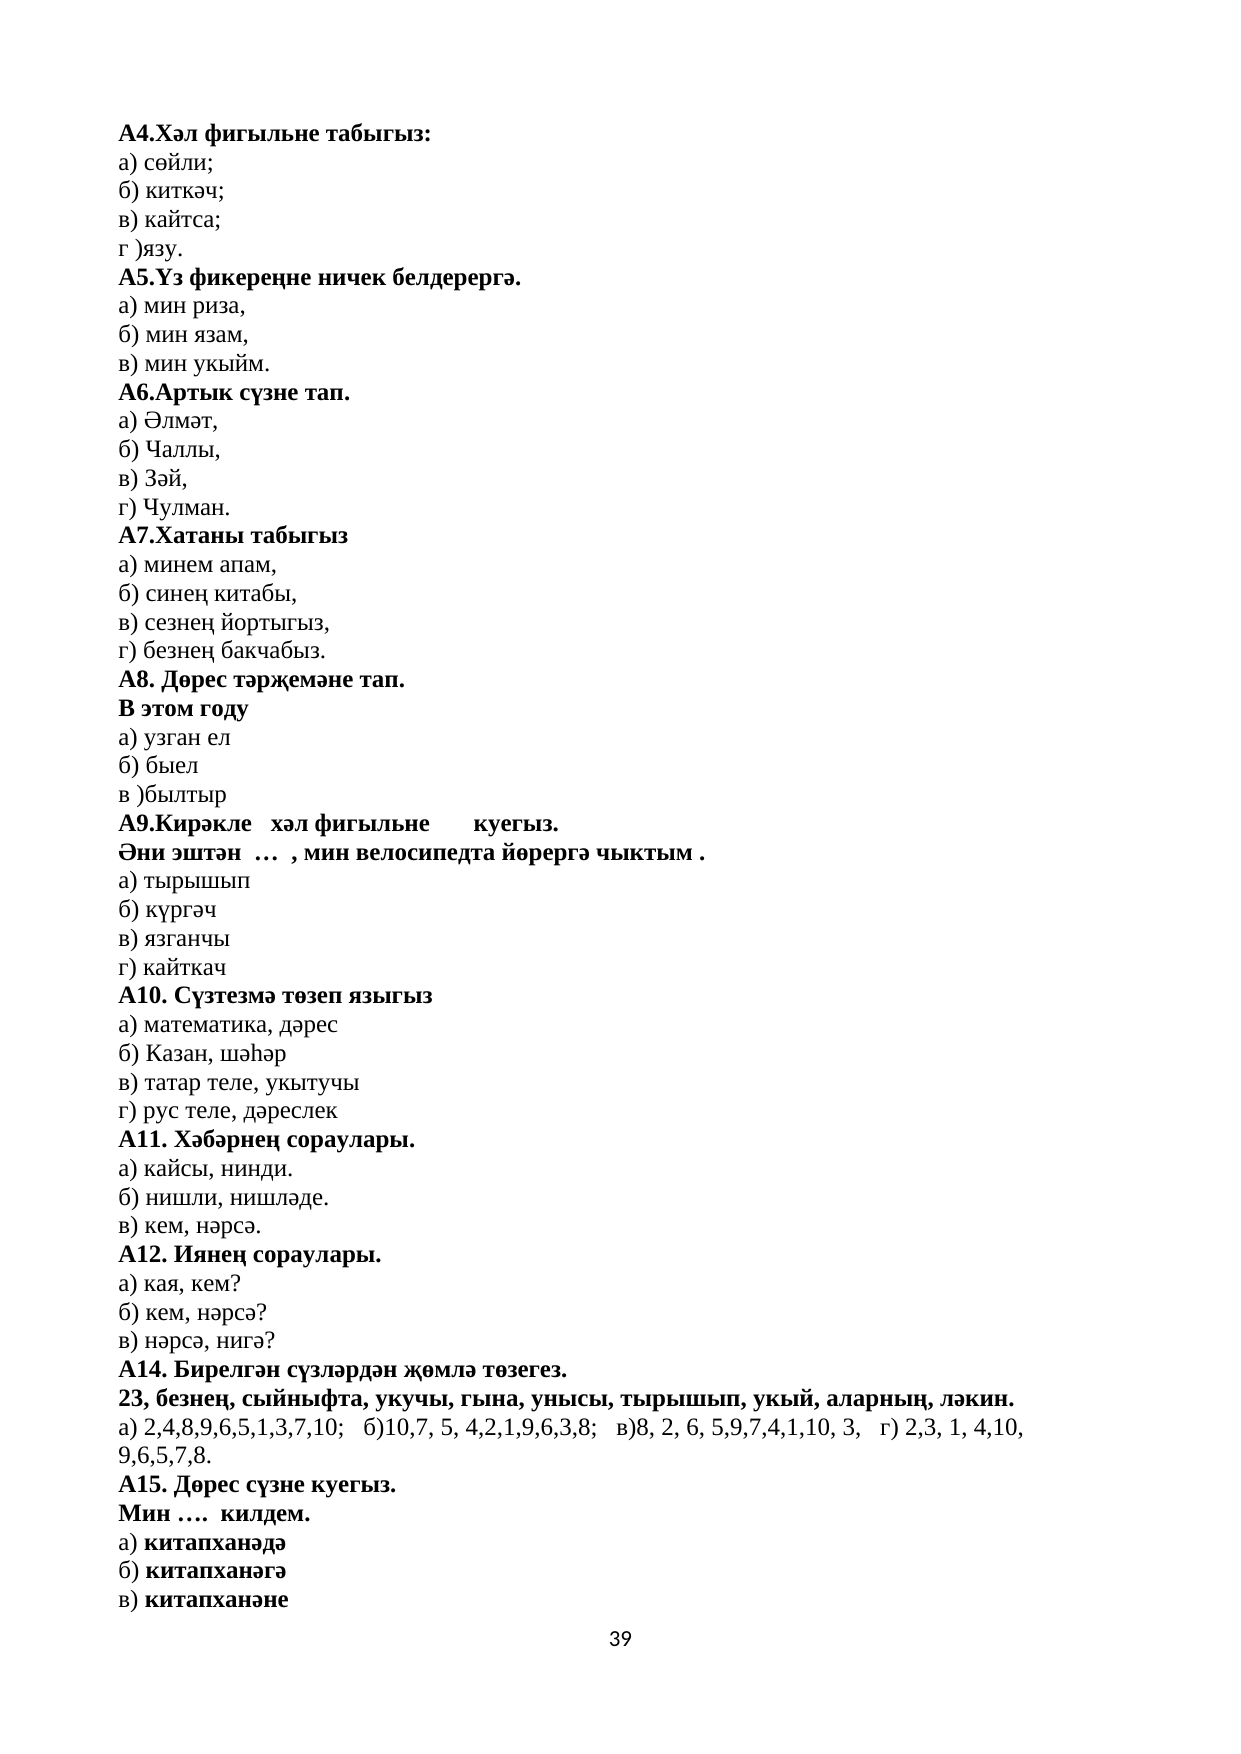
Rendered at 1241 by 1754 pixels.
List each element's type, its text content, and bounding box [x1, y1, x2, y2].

text а) минем апам, [118, 549, 1122, 578]
text А8. Дөрес тәрҗемәне тап. [118, 664, 1122, 693]
text б) мин язам, [118, 319, 1122, 348]
text в) китапханәне [118, 1584, 1122, 1613]
text в) кем, нәрсә. [118, 1211, 1122, 1239]
text Әни эштән … , мин велосипедта йөрергә чыктым . [118, 837, 1122, 866]
text а) сөйли; [118, 147, 1122, 176]
text в) язганчы [118, 923, 1122, 952]
text б) Казан, шәһәр [118, 1038, 1122, 1067]
text б) киткәч; [118, 176, 1122, 204]
text в) кайтса; [118, 204, 1122, 233]
text А14. Бирелгән сүзләрдән җөмлә төзегез. [118, 1354, 1122, 1383]
text а) китапханәдә [118, 1527, 1122, 1556]
text в) Зәй, [118, 463, 1122, 492]
text б) китапханәгә [118, 1556, 1122, 1584]
text А15. Дөрес сүзне куегыз. [118, 1469, 1122, 1498]
text А5.Үз фикереңне ничек белдерергә. [118, 262, 1122, 291]
text а) математика, дәрес [118, 1009, 1122, 1038]
text А6.Артык сүзне тап. [118, 377, 1122, 406]
text б) кем, нәрсә? [118, 1297, 1122, 1326]
text г )язу. [118, 233, 1122, 262]
text в )былтыр [118, 779, 1122, 808]
text г) Чулман. [118, 492, 1122, 521]
text А12. Иянең сораулары. [118, 1239, 1122, 1268]
text а) узган ел [118, 722, 1122, 751]
text г) кайткач [118, 952, 1122, 981]
text б) быел [118, 751, 1122, 779]
text А11. Хәбәрнең сораулары. [118, 1124, 1122, 1153]
text а) 2,4,8,9,6,5,1,3,7,10; б)10,7, 5, 4,2,1,9,6,3,8; в)8, 2, 6, 5,9,7,4,1,10, 3, г) 2,3, 1, 4,10, 9,6,5,7,8. [118, 1412, 1122, 1469]
text б) нишли, нишләде. [118, 1182, 1122, 1211]
text в) татар теле, укытучы [118, 1067, 1122, 1096]
text 23, безнең, сыйныфта, укучы, гына, унысы, тырышып, укый, аларның, ләкин. [118, 1383, 1122, 1412]
text А9.Кирәкле хәл фигыльне куегыз. [118, 808, 1122, 837]
text г) безнең бакчабыз. [118, 636, 1122, 664]
text А4.Хәл фигыльне табыгыз: [118, 118, 1122, 147]
text б) синең китабы, [118, 578, 1122, 607]
text г) рус теле, дәреслек [118, 1096, 1122, 1124]
text а) кая, кем? [118, 1268, 1122, 1297]
text а) Әлмәт, [118, 406, 1122, 434]
text а) мин риза, [118, 291, 1122, 319]
text а) тырышып [118, 866, 1122, 894]
text В этом году [118, 693, 1122, 722]
text б) күргәч [118, 894, 1122, 923]
text Мин …. килдем. [118, 1498, 1122, 1527]
text а) кайсы, нинди. [118, 1153, 1122, 1182]
text А10. Сүзтезмә төзеп языгыз [118, 981, 1122, 1009]
text б) Чаллы, [118, 434, 1122, 463]
text в) нәрсә, нигә? [118, 1326, 1122, 1354]
text в) мин укыйм. [118, 348, 1122, 377]
text в) сезнең йортыгыз, [118, 607, 1122, 636]
text А7.Хатаны табыгыз [118, 521, 1122, 549]
